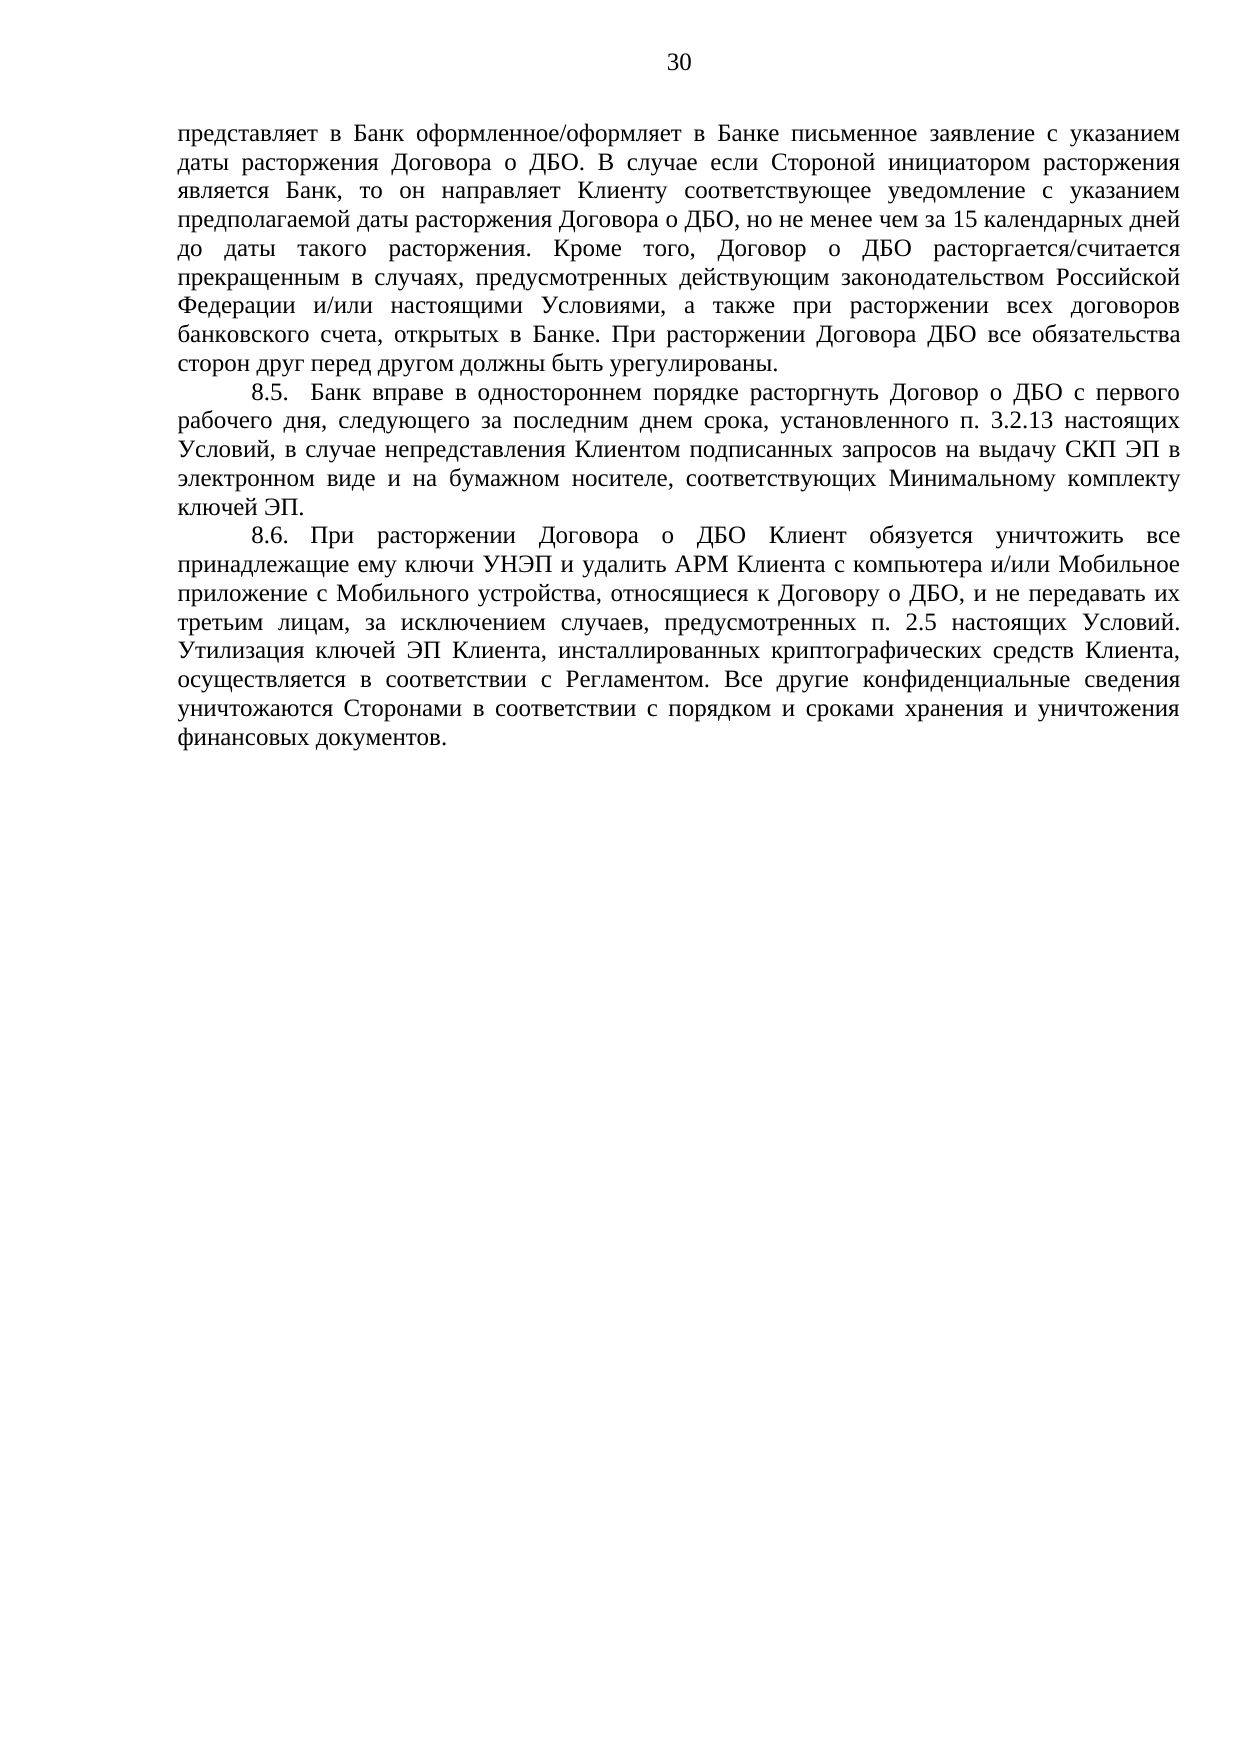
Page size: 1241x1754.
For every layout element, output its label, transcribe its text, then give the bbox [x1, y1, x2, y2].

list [177, 118, 1181, 377]
list При расторжении Договора о ДБО Клиент обязуется уничтожить все принадлежащие ему ключи УНЭП и удалить АРМ Клиента с компьютера и/или Мобильное приложение с Мобильного устройства, относящиеся к Договору о ДБО, и не передавать их третьим лицам, за исключением случаев, предусмотренных п. 2.5 настоящих Условий. Утилизация ключей ЭП Клиента, инсталлированных криптографических средств Клиента, осуществляется в соответствии с Регламентом. Все другие конфиденциальные сведения уничтожаются Сторонами в соответствии с порядком и сроками хранения и уничтожения финансовых документов. [177, 521, 1181, 751]
list Банк вправе в одностороннем порядке расторгнуть Договор о ДБО с первого рабочего дня, следующего за последним днем срока, установленного п. 3.2.13 настоящих Условий, в случае непредставления Клиентом подписанных запросов на выдачу СКП ЭП в электронном виде и на бумажном носителе, соответствующих Минимальному комплекту ключей ЭП. [177, 377, 1181, 521]
